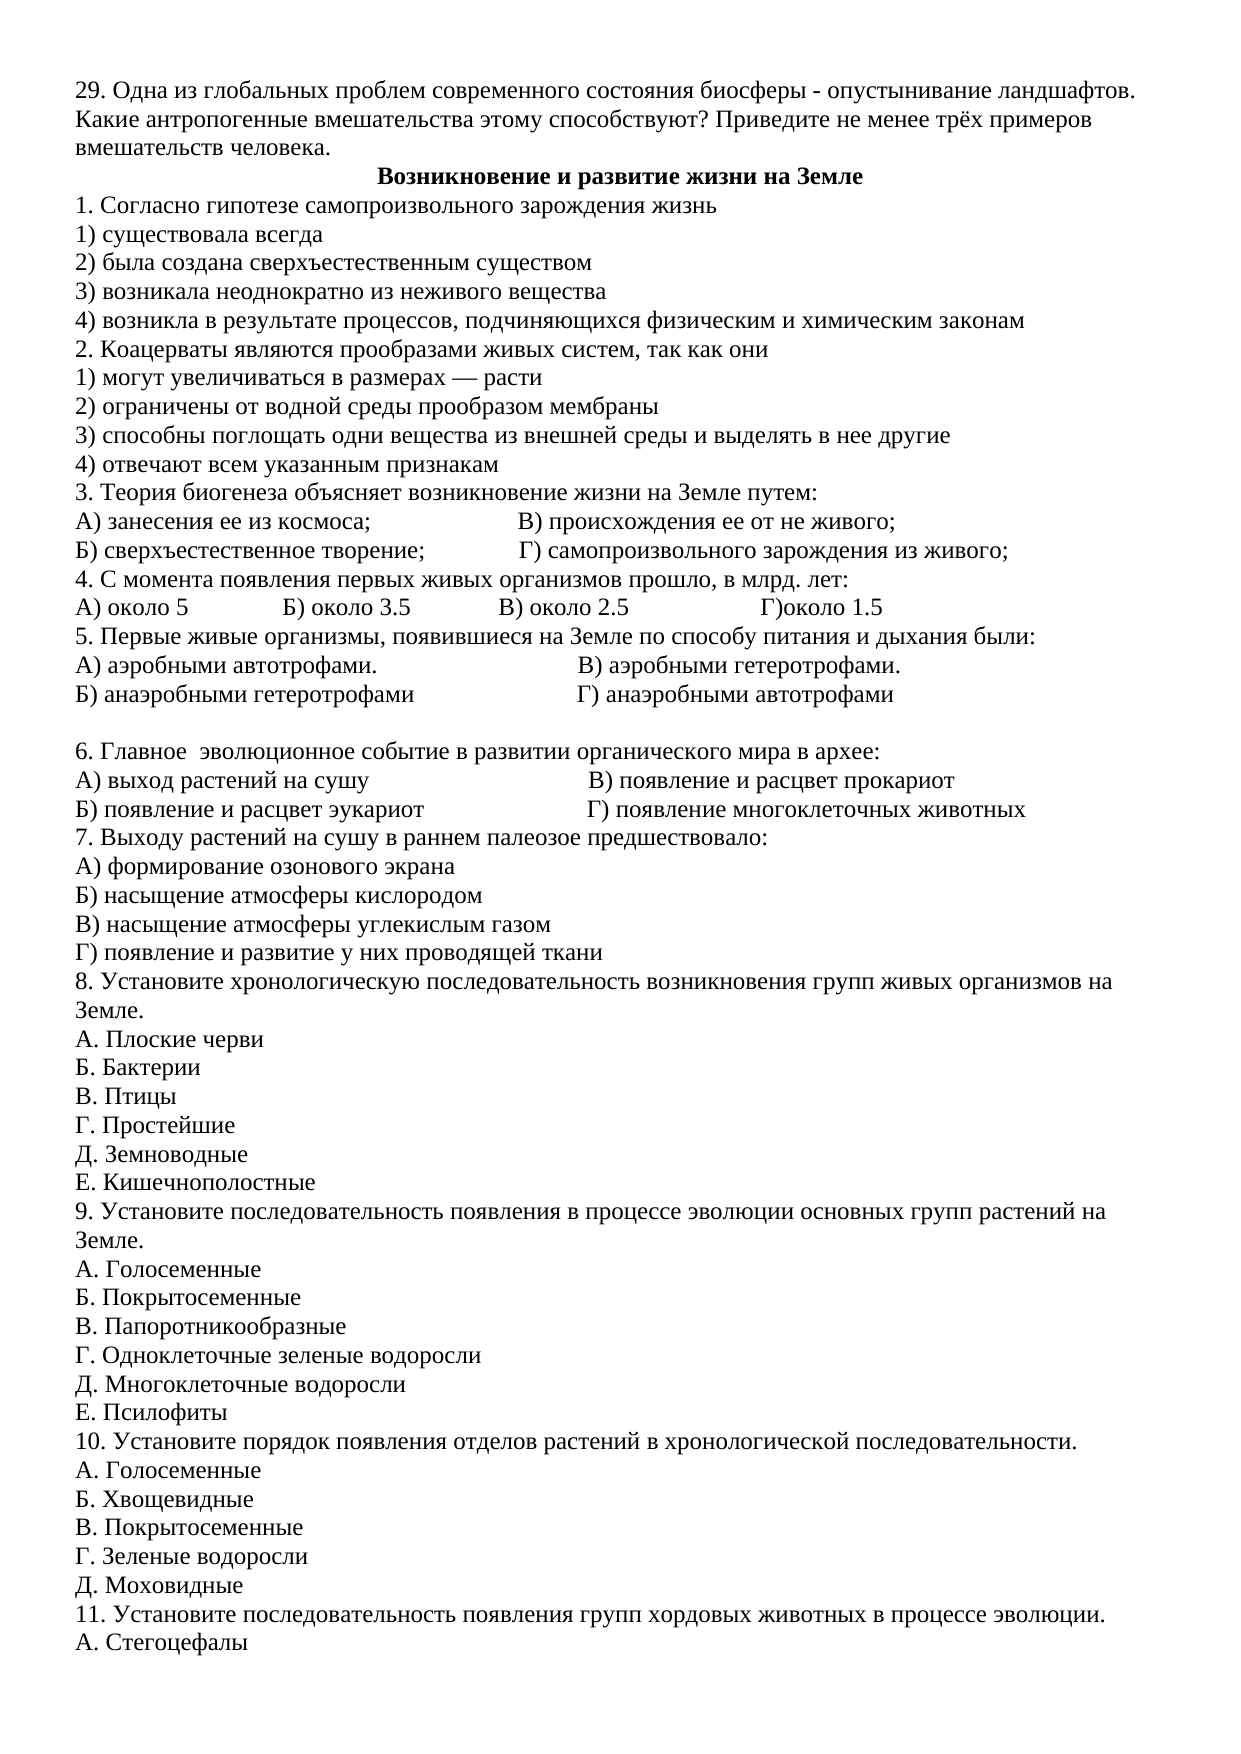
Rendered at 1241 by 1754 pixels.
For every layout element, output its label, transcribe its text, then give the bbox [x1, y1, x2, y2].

text Возникновение и развитие жизни на Земле [75, 161, 1165, 190]
text Г. Зеленые водоросли [75, 1541, 1171, 1570]
text В. Папоротникообразные [75, 1311, 1165, 1340]
text В. Покрытосеменные [75, 1512, 1171, 1541]
text Д. Многоклеточные водоросли [75, 1369, 1165, 1397]
text 1) существовала всегда [75, 219, 1165, 247]
text 10. Установите порядок появления отделов растений в хронологической последовательности. [75, 1426, 1171, 1455]
text 4) отвечают всем указанным признакам [75, 449, 1165, 477]
text В) насыщение атмосферы углекислым газом [75, 909, 1165, 937]
text 5. Первые живые организмы, появившиеся на Земле по способу питания и дыхания были: [75, 621, 1165, 650]
text 3. Теория биогенеза объясняет возникновение жизни на Земле путем: [75, 477, 1165, 506]
text А) формирование озонового экрана [75, 851, 1165, 880]
text 11. Установите последовательность появления групп хордовых животных в процессе эволюции. [75, 1599, 1171, 1627]
text Б. Хвощевидные [75, 1484, 1171, 1512]
text Д. Моховидные [75, 1570, 1171, 1599]
text Г) появление и развитие у них проводящей ткани [75, 937, 1165, 966]
text Д. Земноводные [75, 1139, 1165, 1167]
text А. Стегоцефалы [75, 1627, 1171, 1656]
text Б) появление и расцвет эукариот Г) появление многоклеточных животных [75, 794, 1165, 822]
text В. Птицы [75, 1081, 1165, 1110]
text 2. Коацерваты являются прообразами живых систем, так как они [75, 334, 1165, 362]
text 3) способны поглощать одни вещества из внешней среды и выделять в нее другие [75, 420, 1165, 449]
text А) выход растений на сушу В) появление и расцвет прокариот [75, 765, 1165, 794]
text 4) возникла в результате процессов, подчиняющихся физическим и химическим законам [75, 305, 1165, 334]
text Б. Покрытосеменные [75, 1282, 1165, 1311]
text 2) ограничены от водной среды прообразом мембраны [75, 391, 1165, 420]
text 2) была создана сверхъестественным существом [75, 247, 1165, 276]
text 1. Согласно гипотезе самопроизвольного зарождения жизнь [75, 190, 1165, 219]
text Е. Кишечнополостные [75, 1167, 1165, 1196]
text Б) анаэробными гетеротрофами Г) анаэробными автотрофами [75, 679, 1165, 707]
text 8. Установите хронологическую последовательность возникновения групп живых организмов на Земле. [75, 966, 1165, 1024]
text 1) могут увеличиваться в размерах — расти [75, 362, 1165, 391]
text Б) насыщение атмосферы кислородом [75, 880, 1165, 909]
text 29. Одна из глобальных проблем современного состояния биосферы - опустынивание ландшафтов. Какие антропогенные вмешательства этому способствуют? Приведите не менее трёх примеров вмешательств человека. [75, 75, 1165, 161]
text 3) возникала неоднократно из неживого вещества [75, 276, 1165, 305]
text Г. Простейшие [75, 1110, 1165, 1139]
text 4. С момента появления первых живых организмов прошло, в млрд. лет: [75, 564, 1165, 592]
text 7. Выходу растений на сушу в раннем палеозое предшествовало: [75, 822, 1165, 851]
text А) занесения ее из космоса; В) происхождения ее от не живого; [75, 506, 1165, 535]
text А. Плоские черви [75, 1024, 1165, 1052]
text А. Голосеменные [75, 1254, 1165, 1282]
text Е. Псилофиты [75, 1397, 1165, 1426]
text Б) сверхъестественное творение; Г) самопроизвольного зарождения из живого; [75, 535, 1165, 564]
text А) около 5 Б) около 3.5 В) около 2.5 Г)около 1.5 [75, 592, 1165, 621]
text Г. Одноклеточные зеленые водоросли [75, 1340, 1165, 1369]
text А) аэробными автотрофами. В) аэробными гетеротрофами. [75, 650, 1165, 679]
text А. Голосеменные [75, 1455, 1171, 1484]
text Б. Бактерии [75, 1052, 1165, 1081]
text 6. Главное эволюционное событие в развитии органического мира в архее: [75, 736, 1165, 765]
text 9. Установите последовательность появления в процессе эволюции основных групп растений на Земле. [75, 1196, 1165, 1254]
